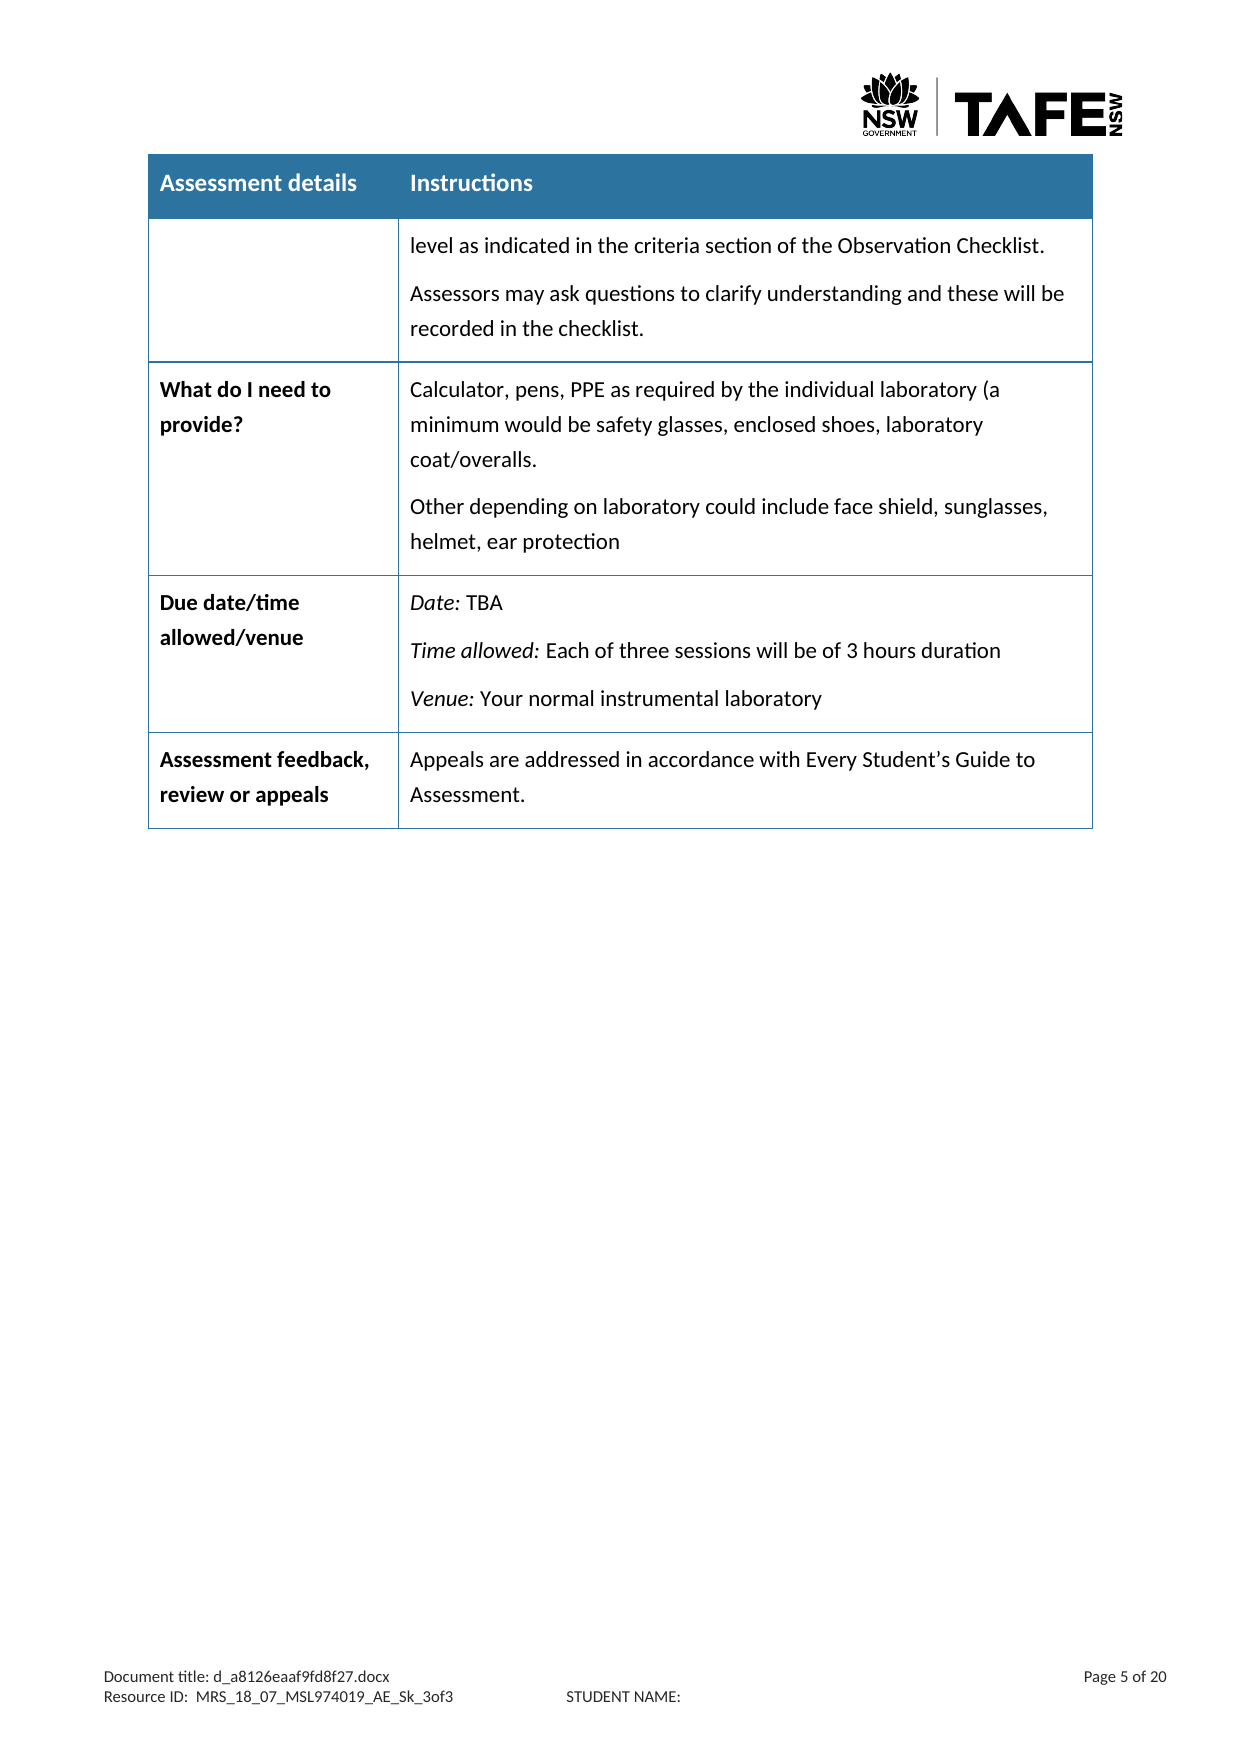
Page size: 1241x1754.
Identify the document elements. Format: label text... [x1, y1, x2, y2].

table_header Assessment details [149, 155, 398, 218]
table_cell Due date/time allowed/venue [149, 576, 398, 732]
table_cell What do I need to provide? [149, 363, 398, 575]
table_cell Assessment feedback, review or appeals [149, 733, 398, 828]
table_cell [149, 219, 398, 361]
table_header Instructions [399, 155, 1092, 218]
table_cell Appeals are addressed in accordance with Every Student’s Guide to Assessment. [399, 733, 1092, 828]
table_cell Date: TBA Time allowed: Each of three sessions will be of 3 hours duration Venue: Your normal instrumental laboratory [399, 576, 1092, 732]
table_cell Calculator, pens, PPE as required by the individual laboratory (a minimum would be safety glasses, enclosed shoes, laboratory coat/overalls. Other depending on laboratory could include face shield, sunglasses, helmet, ear protection [399, 363, 1092, 575]
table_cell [399, 219, 1092, 361]
picture [861, 71, 1123, 137]
